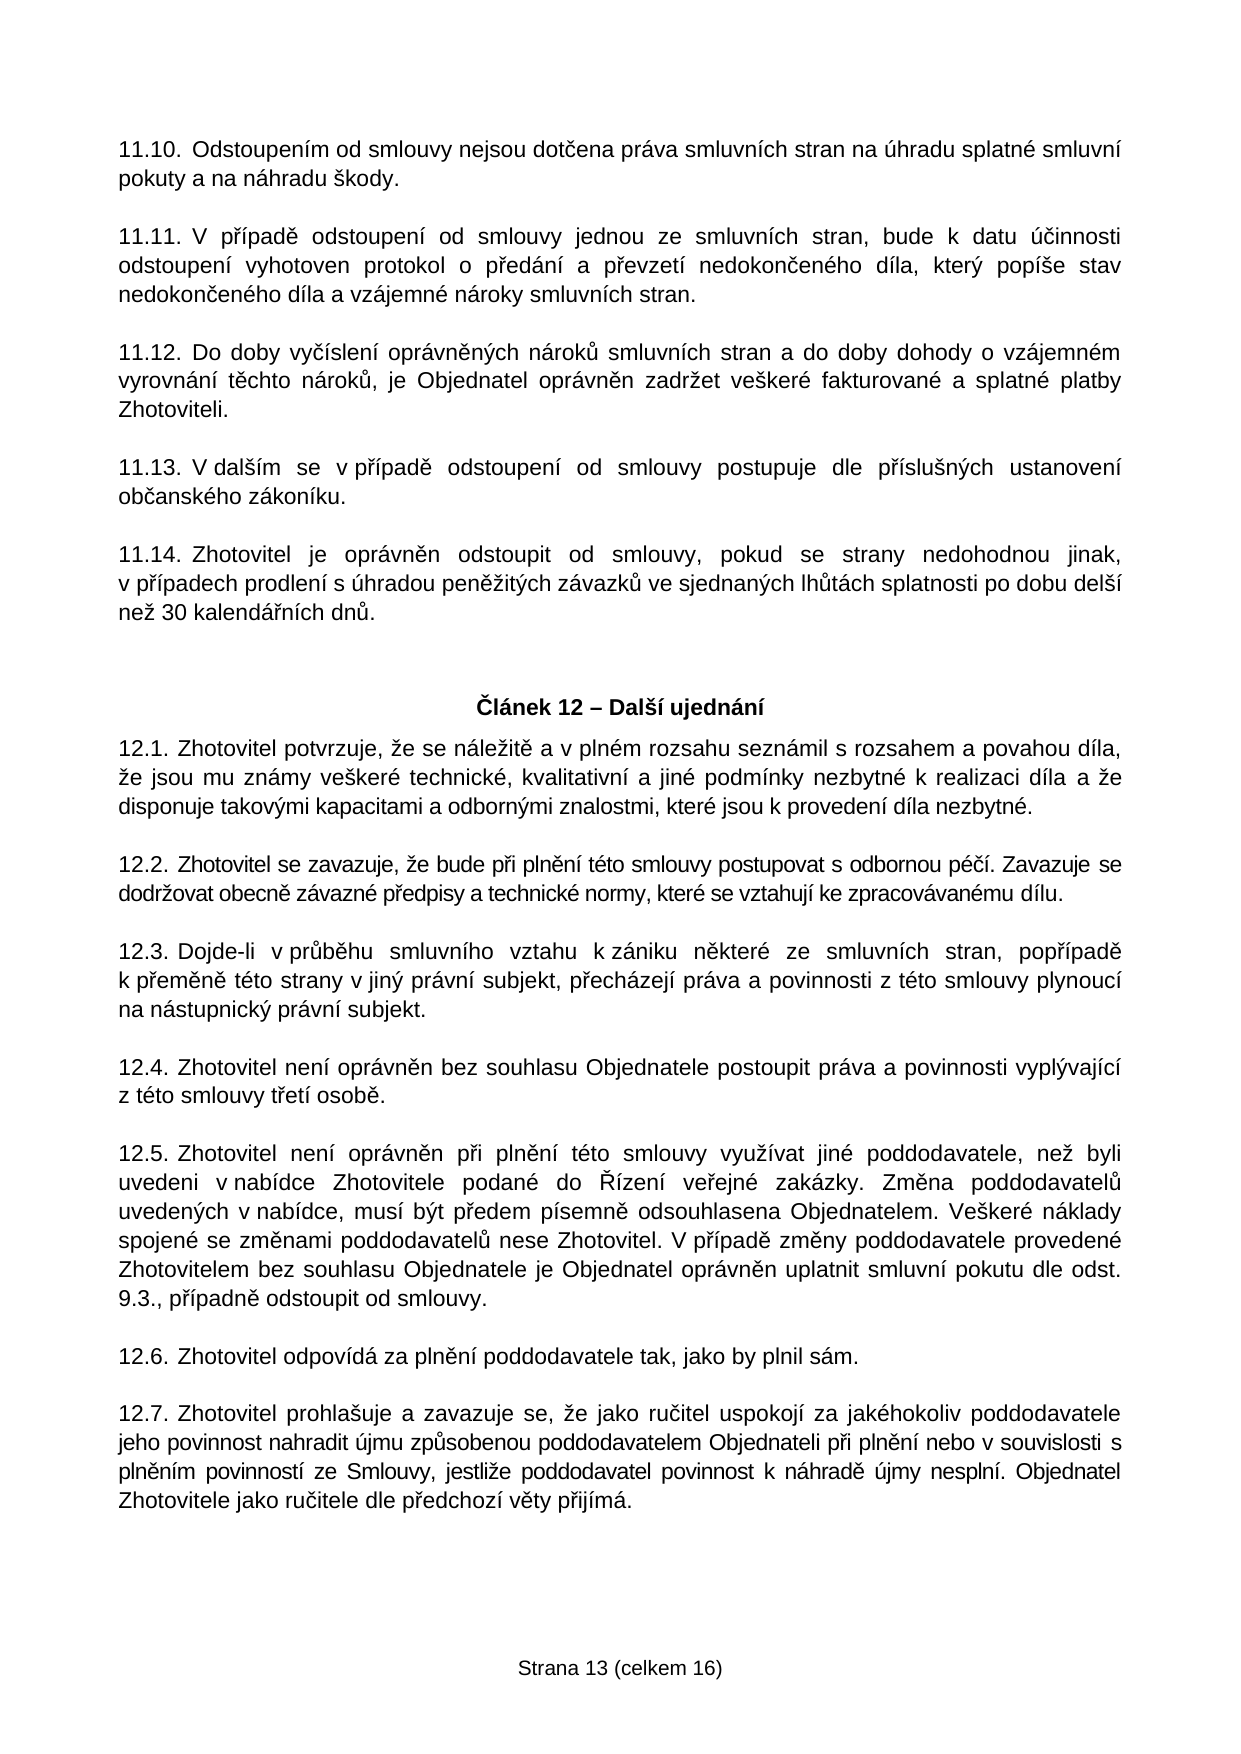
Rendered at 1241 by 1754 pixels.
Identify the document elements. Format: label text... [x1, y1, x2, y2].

list Odstoupením od smlouvy nejsou dotčena práva smluvních stran na úhradu splatné smluvní pokuty a na náhradu škody. [118, 136, 1122, 191]
list Zhotovitel potvrzuje, že se náležitě a v plném rozsahu seznámil s rozsahem a povahou díla, že jsou mu známy veškeré technické, kvalitativní a jiné podmínky nezbytné k realizaci díla a že disponuje takovými kapacitami a odbornými znalostmi, které jsou k provedení díla nezbytné. [118, 735, 1122, 819]
list Zhotovitel prohlašuje a zavazuje se, že jako ručitel uspokojí za jakéhokoliv poddodavatele jeho povinnost nahradit újmu způsobenou poddodavatelem Objednateli při plnění nebo v souvislosti s plněním povinností ze Smlouvy, jestliže poddodavatel povinnost k náhradě újmy nesplní. Objednatel Zhotovitele jako ručitele dle předchozí věty přijímá. [118, 1400, 1122, 1513]
list Zhotovitel je oprávněn odstoupit od smlouvy, pokud se strany nedohodnou jinak, v případech prodlení s úhradou peněžitých závazků ve sjednaných lhůtách splatnosti po dobu delší než 30 kalendářních dnů. [118, 541, 1122, 626]
list Zhotovitel není oprávněn bez souhlasu Objednatele postoupit práva a povinnosti vyplývající z této smlouvy třetí osobě. [118, 1053, 1122, 1109]
text Článek 12 – Další ujednání [118, 694, 1122, 720]
list Zhotovitel není oprávněn při plnění této smlouvy využívat jiné poddodavatele, než byli uvedeni v nabídce Zhotovitele podané do Řízení veřejné zakázky. Změna poddodavatelů uvedených v nabídce, musí být předem písemně odsouhlasena Objednatelem. Veškeré náklady spojené se změnami poddodavatelů nese Zhotovitel. V případě změny poddodavatele provedené Zhotovitelem bez souhlasu Objednatele je Objednatel oprávněn uplatnit smluvní pokutu dle odst. 9.3., případně odstoupit od smlouvy. [118, 1140, 1122, 1311]
list V případě odstoupení od smlouvy jednou ze smluvních stran, bude k datu účinnosti odstoupení vyhotoven protokol o předání a převzetí nedokončeného díla, který popíše stav nedokončeného díla a vzájemné nároky smluvních stran. [118, 223, 1122, 307]
list V dalším se v případě odstoupení od smlouvy postupuje dle příslušných ustanovení občanského zákoníku. [118, 454, 1122, 510]
list Zhotovitel se zavazuje, že bude při plnění této smlouvy postupovat s odbornou péčí. Zavazuje se dodržovat obecně závazné předpisy a technické normy, které se vztahují ke zpracovávanému dílu. [118, 851, 1122, 906]
list Zhotovitel odpovídá za plnění poddodavatele tak, jako by plnil sám. [118, 1343, 1122, 1369]
list Dojde-li v průběhu smluvního vztahu k zániku některé ze smluvních stran, popřípadě k přeměně této strany v jiný právní subjekt, přecházejí práva a povinnosti z této smlouvy plynoucí na nástupnický právní subjekt. [118, 938, 1122, 1022]
list Do doby vyčíslení oprávněných nároků smluvních stran a do doby dohody o vzájemném vyrovnání těchto nároků, je Objednatel oprávněn zadržet veškeré fakturované a splatné platby Zhotoviteli. [118, 338, 1122, 423]
